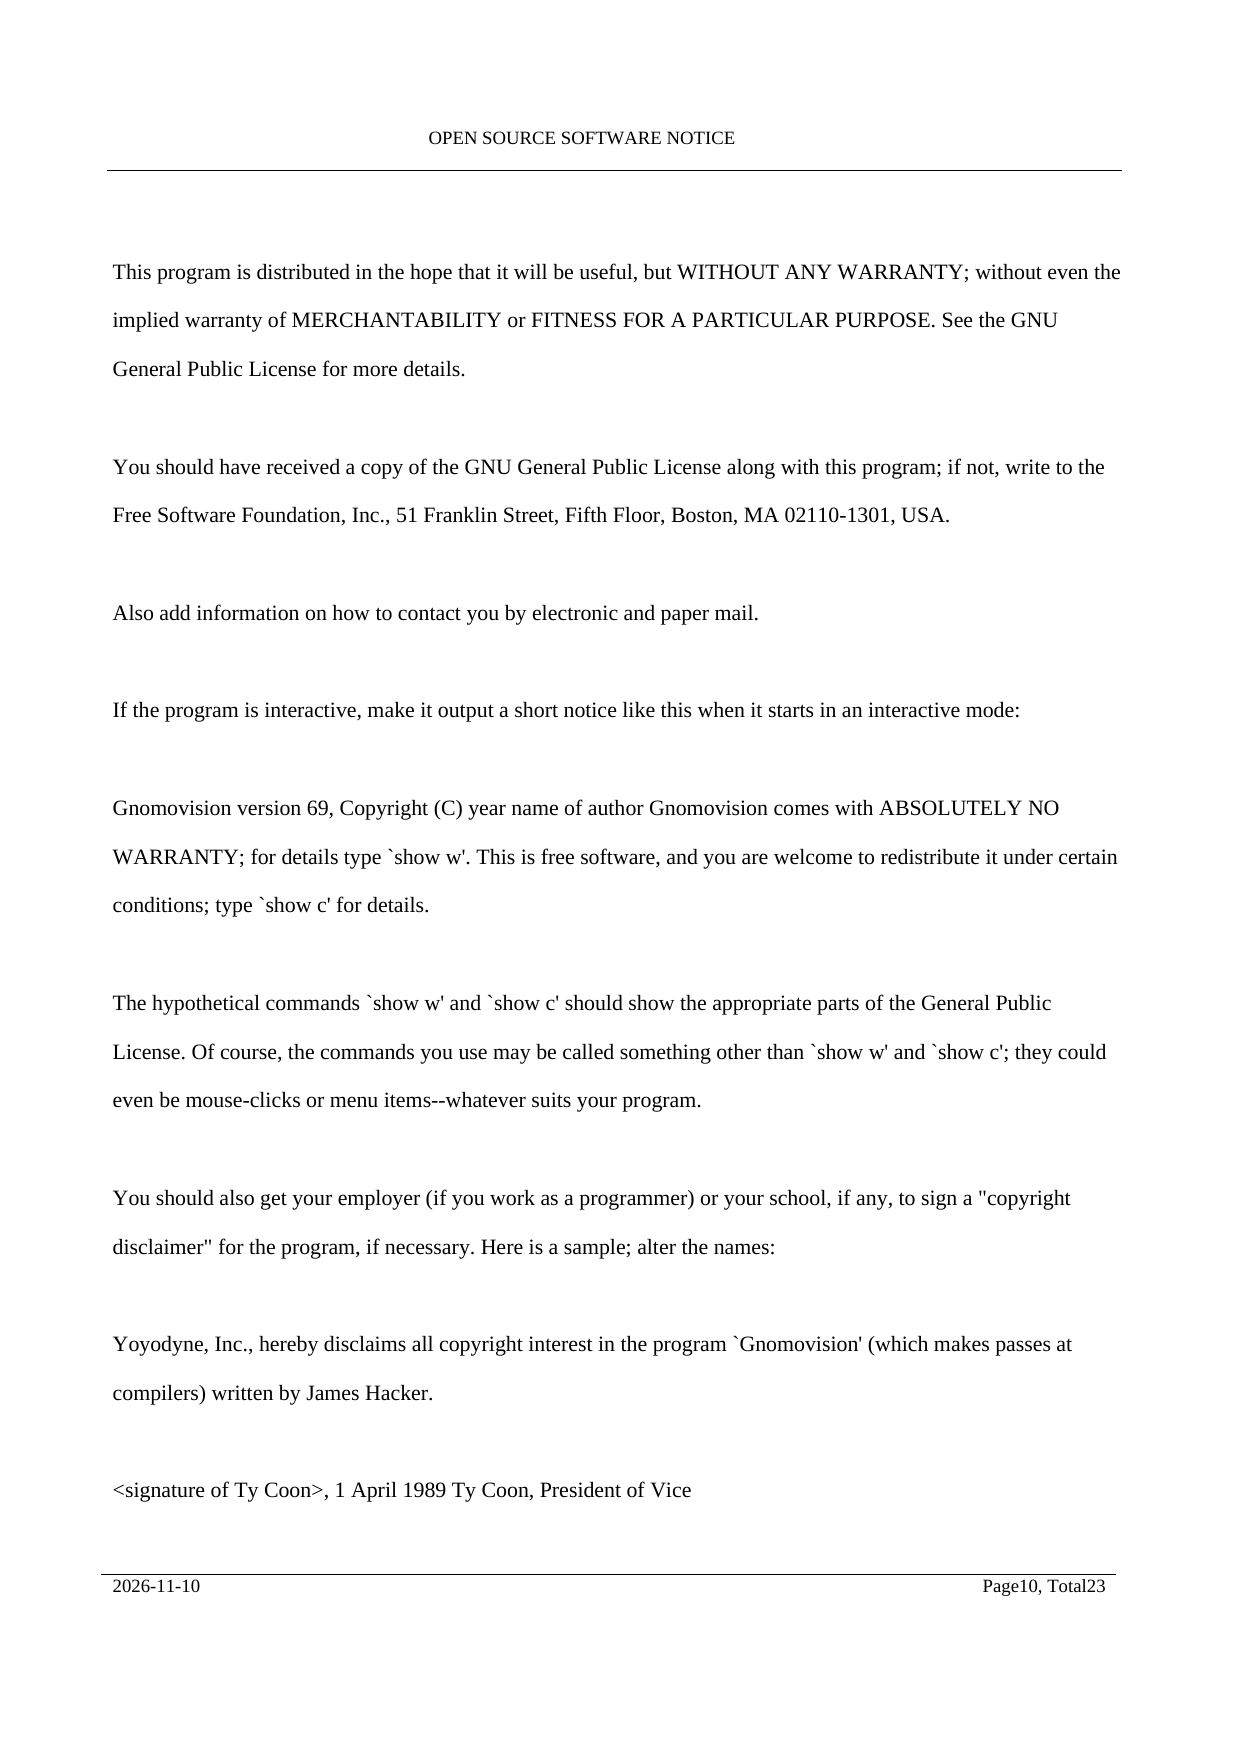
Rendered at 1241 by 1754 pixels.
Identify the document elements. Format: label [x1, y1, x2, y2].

text [112, 206, 1128, 1506]
